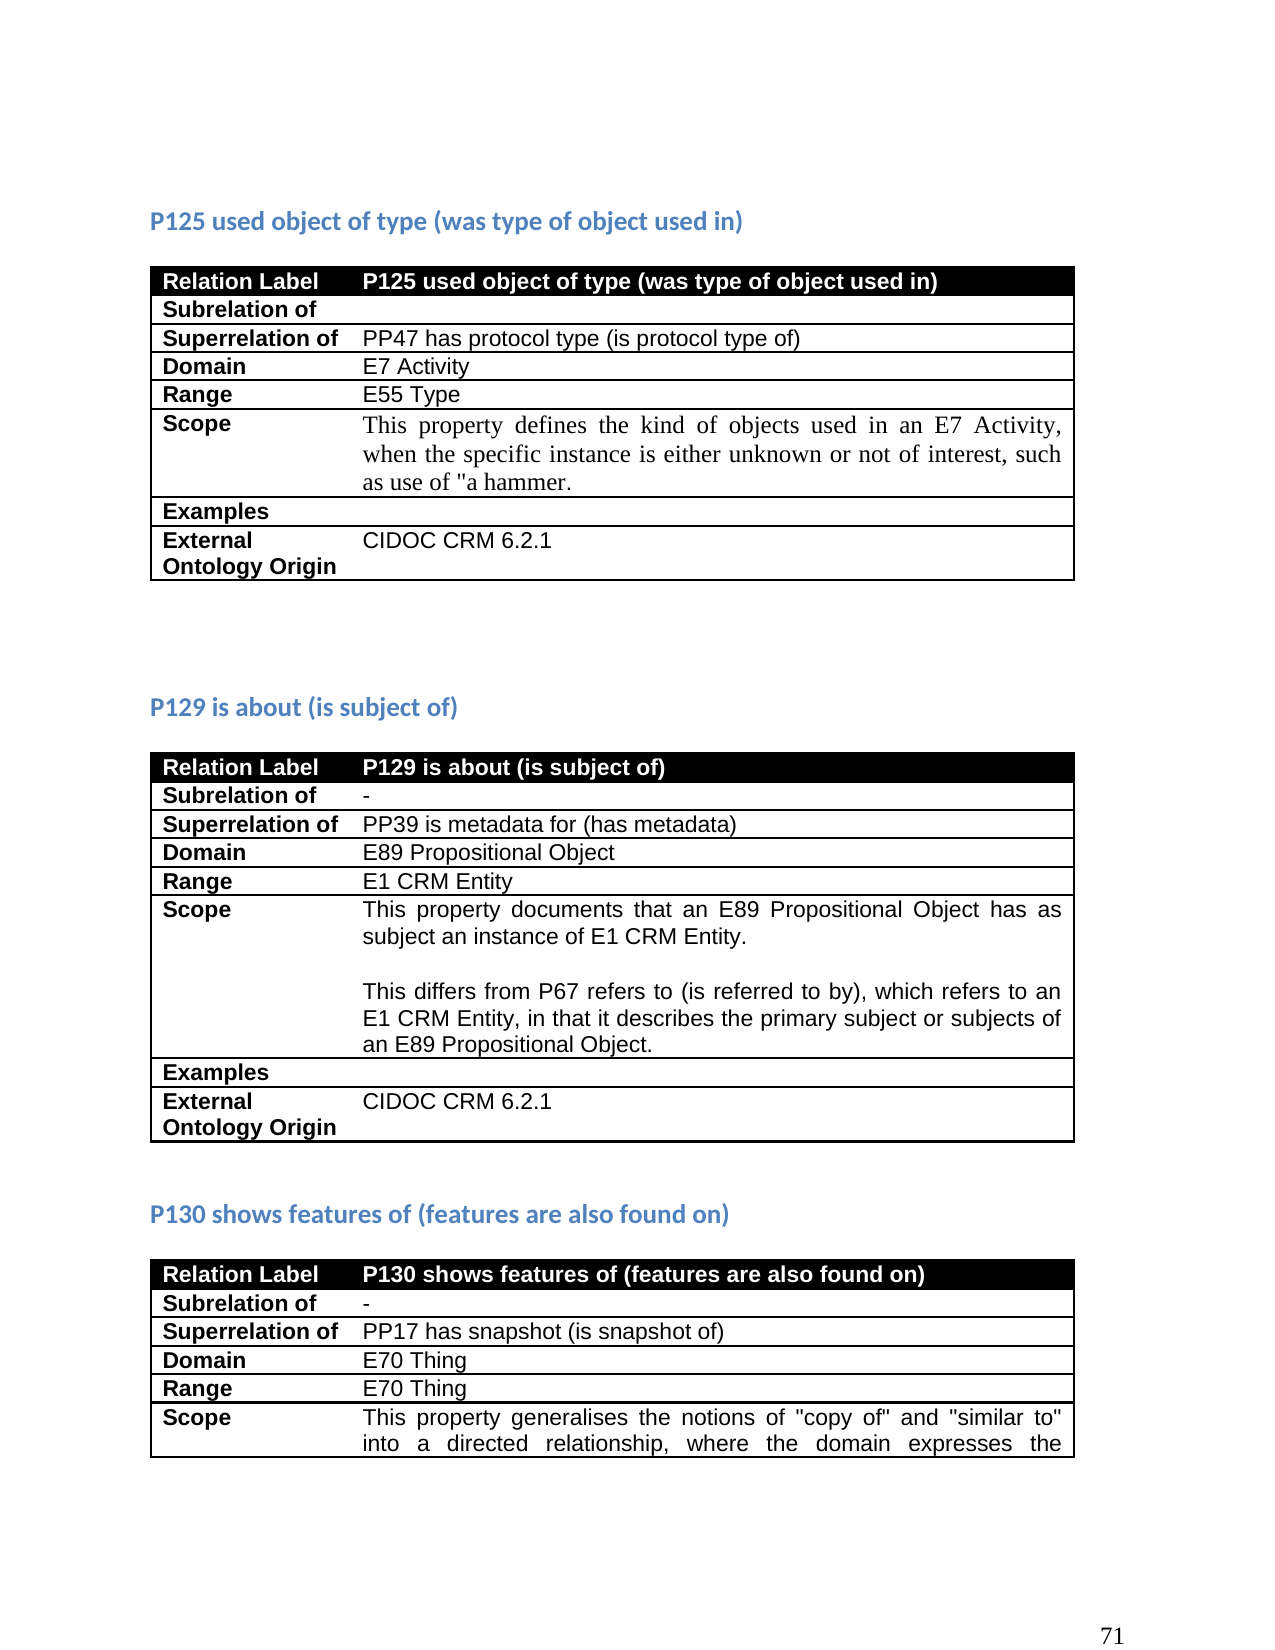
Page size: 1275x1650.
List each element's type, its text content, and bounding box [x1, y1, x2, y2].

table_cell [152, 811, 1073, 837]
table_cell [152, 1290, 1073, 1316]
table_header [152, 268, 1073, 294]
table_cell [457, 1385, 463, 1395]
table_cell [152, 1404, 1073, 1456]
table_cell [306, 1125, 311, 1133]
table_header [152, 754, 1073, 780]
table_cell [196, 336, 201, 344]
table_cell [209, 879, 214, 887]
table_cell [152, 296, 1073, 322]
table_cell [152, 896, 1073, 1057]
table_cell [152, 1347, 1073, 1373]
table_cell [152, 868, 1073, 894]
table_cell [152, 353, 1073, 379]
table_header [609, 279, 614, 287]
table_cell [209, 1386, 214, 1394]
subtitle P125 used object of type (was type of object used in) [150, 204, 1125, 237]
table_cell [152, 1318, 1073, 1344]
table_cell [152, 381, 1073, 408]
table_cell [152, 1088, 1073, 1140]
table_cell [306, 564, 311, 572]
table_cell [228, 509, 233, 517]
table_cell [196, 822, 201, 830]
subtitle P130 shows features of (features are also found on) [150, 1197, 1125, 1230]
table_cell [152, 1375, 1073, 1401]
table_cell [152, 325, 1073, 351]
subtitle P129 is about (is subject of) [150, 690, 1125, 723]
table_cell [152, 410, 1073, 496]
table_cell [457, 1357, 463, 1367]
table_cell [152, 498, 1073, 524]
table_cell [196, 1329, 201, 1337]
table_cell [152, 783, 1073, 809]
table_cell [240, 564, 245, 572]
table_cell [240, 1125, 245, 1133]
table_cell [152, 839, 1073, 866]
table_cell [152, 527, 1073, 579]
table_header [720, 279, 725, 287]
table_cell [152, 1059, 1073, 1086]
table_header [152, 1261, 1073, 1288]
